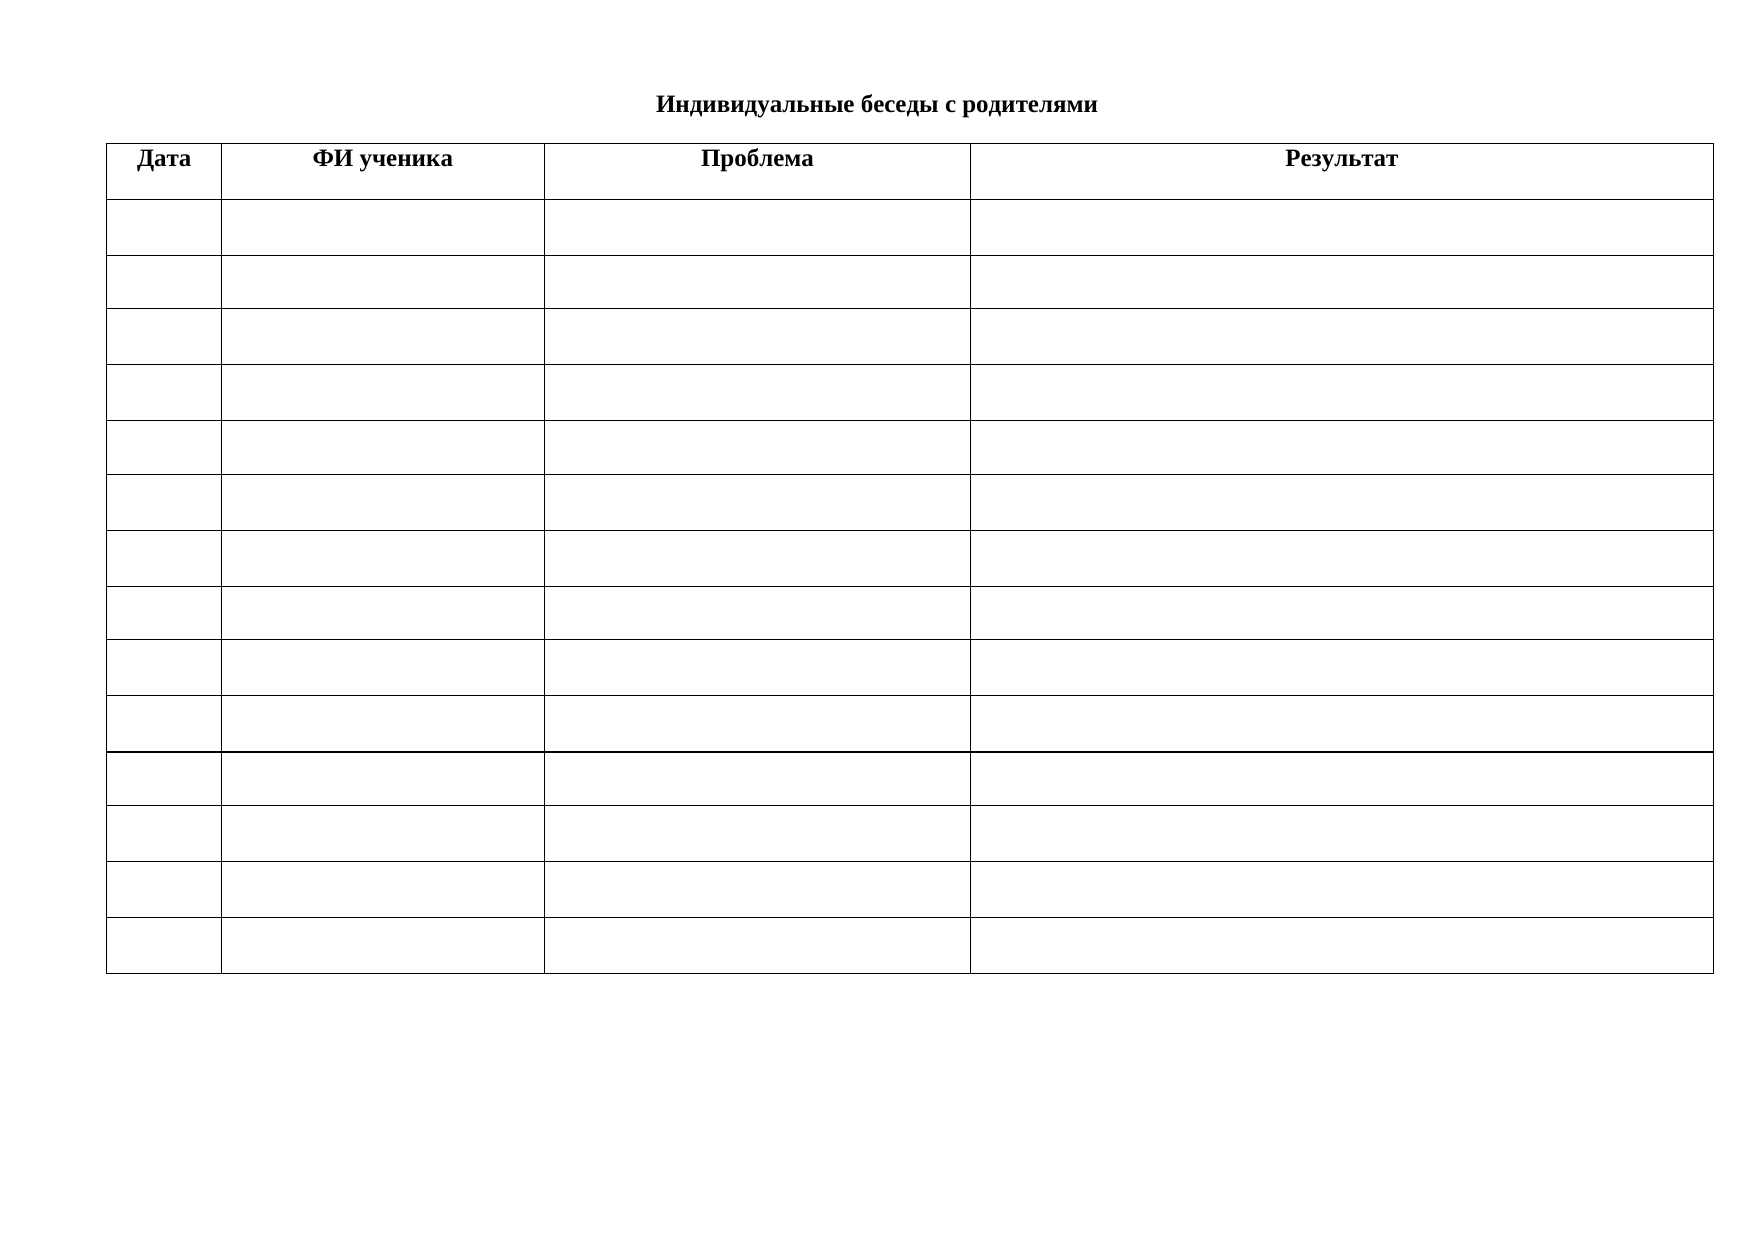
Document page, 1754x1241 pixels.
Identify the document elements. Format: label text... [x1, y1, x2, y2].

table_cell [107, 753, 221, 805]
table_cell [107, 806, 221, 861]
table_cell [222, 640, 544, 695]
table_cell [971, 365, 1713, 420]
table_cell [222, 753, 544, 805]
table_cell [107, 862, 221, 917]
table_cell [971, 531, 1713, 586]
table_cell [971, 256, 1713, 308]
table_cell [222, 806, 544, 861]
table_cell [107, 256, 221, 308]
table_cell [971, 421, 1713, 474]
table_cell [545, 421, 970, 474]
table_cell [222, 587, 544, 639]
table_cell [107, 365, 221, 420]
text Индивидуальные беседы с родителями [118, 89, 1636, 117]
table_cell [107, 918, 221, 973]
table_cell [971, 309, 1713, 364]
table_cell [545, 806, 970, 861]
table_cell [545, 918, 970, 973]
table_cell [971, 640, 1713, 695]
table_cell [107, 640, 221, 695]
table_cell [222, 531, 544, 586]
table_cell [107, 475, 221, 530]
table_cell [545, 753, 970, 805]
table_header ФИ ученика [222, 144, 544, 198]
table_cell [971, 753, 1713, 805]
table_cell [545, 475, 970, 530]
table_cell [107, 696, 221, 751]
table_cell [222, 365, 544, 420]
table_header Результат [971, 144, 1713, 198]
table_cell [545, 587, 970, 639]
table_cell [971, 475, 1713, 530]
table_cell [545, 696, 970, 751]
table_header Проблема [545, 144, 970, 198]
table_cell [107, 309, 221, 364]
table_cell [545, 531, 970, 586]
table_cell [971, 200, 1713, 254]
table_cell [222, 200, 544, 254]
table_cell [971, 806, 1713, 861]
table_cell [222, 918, 544, 973]
table_cell [222, 256, 544, 308]
table_cell [545, 200, 970, 254]
table_cell [971, 862, 1713, 917]
table_cell [222, 475, 544, 530]
table_cell [545, 640, 970, 695]
table_header Дата [107, 144, 221, 198]
table_cell [107, 531, 221, 586]
table_cell [971, 696, 1713, 751]
table_cell [971, 918, 1713, 973]
table_cell [222, 696, 544, 751]
table_cell [545, 365, 970, 420]
table_cell [222, 309, 544, 364]
table_cell [222, 862, 544, 917]
table_cell [107, 587, 221, 639]
table_cell [107, 421, 221, 474]
table_cell [107, 200, 221, 254]
table_cell [545, 862, 970, 917]
table_cell [222, 421, 544, 474]
table_cell [545, 309, 970, 364]
table_cell [545, 256, 970, 308]
table_cell [971, 587, 1713, 639]
